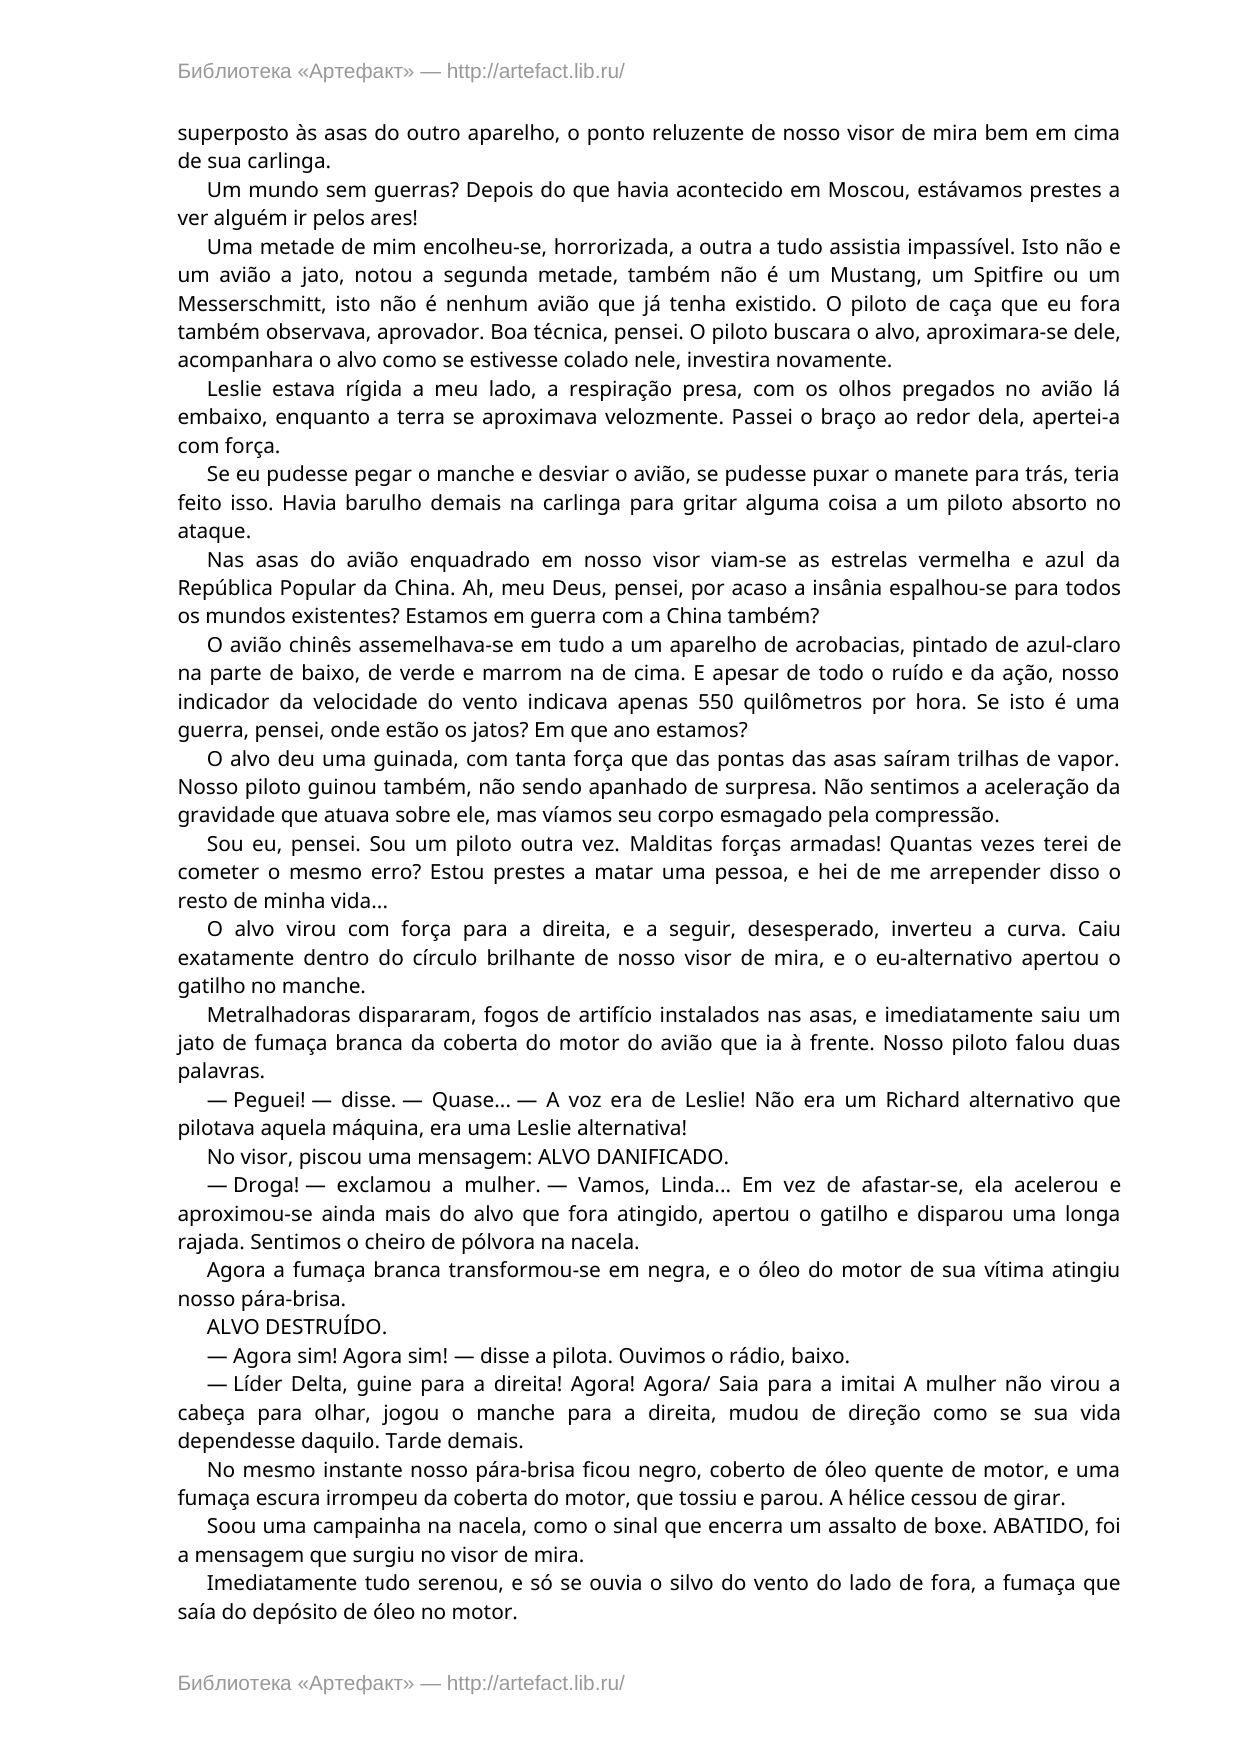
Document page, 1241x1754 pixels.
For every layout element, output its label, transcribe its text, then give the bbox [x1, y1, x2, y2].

text O avião chinês assemelhava-se em tudo a um aparelho de acrobacias, pintado de azul-claro na parte de baixo, de verde e marrom na de cima. E apesar de todo o ruído e da ação, nosso indicador da velocidade do vento indicava apenas 550 quilômetros por hora. Se isto é uma guerra, pensei, onde estão os jatos? Em que ano estamos? [177, 630, 1122, 744]
text Soou uma campainha na nacela, como o sinal que encerra um assalto de boxe. ABATIDO, foi a mensagem que surgiu no visor de mira. [177, 1512, 1122, 1568]
text Uma metade de mim encolheu-se, horrorizada, a outra a tudo assistia impassível. Isto não e um avião a jato, notou a segunda metade, também não é um Mustang, um Spitfire ou um Messerschmitt, isto não é nenhum avião que já tenha existido. O piloto de caça que eu fora também observava, aprovador. Boa técnica, pensei. O piloto buscara o alvo, aproximara-se dele, acompanhara o alvo como se estivesse colado nele, investira novamente. [177, 232, 1122, 374]
text No visor, piscou uma mensagem: ALVO DANIFICADO. [177, 1142, 1122, 1170]
text — Líder Delta, guine para a direita! Agora! Agora/ Saia para a imitai A mulher não virou a cabeça para olhar, jogou o manche para a direita, mudou de direção como se sua vida dependesse daquilo. Tarde demais. [177, 1369, 1122, 1455]
text Sou eu, pensei. Sou um piloto outra vez. Malditas forças armadas! Quantas vezes terei de cometer o mesmo erro? Estou prestes a matar uma pessoa, e hei de me arrepender disso o resto de minha vida... [177, 829, 1122, 914]
text ALVO DESTRUÍDO. [177, 1312, 1122, 1341]
text — Droga! — exclamou a mulher. — Vamos, Linda... Em vez de afastar-se, ela acelerou e aproximou-se ainda mais do alvo que fora atingido, apertou o gatilho e disparou uma longa rajada. Sentimos o cheiro de pólvora na nacela. [177, 1170, 1122, 1256]
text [177, 118, 1122, 175]
text Agora a fumaça branca transformou-se em negra, e o óleo do motor de sua vítima atingiu nosso pára-brisa. [177, 1256, 1122, 1312]
text O alvo virou com força para a direita, e a seguir, desesperado, inverteu a curva. Caiu exatamente dentro do círculo brilhante de nosso visor de mira, e o eu-alternativo apertou o gatilho no manche. [177, 914, 1122, 1000]
text Leslie estava rígida a meu lado, a respiração presa, com os olhos pregados no avião lá embaixo, enquanto a terra se aproximava velozmente. Passei o braço ao redor dela, apertei-a com força. [177, 374, 1122, 459]
text No mesmo instante nosso pára-brisa ficou negro, coberto de óleo quente de motor, e uma fumaça escura irrompeu da coberta do motor, que tossiu e parou. A hélice cessou de girar. [177, 1455, 1122, 1512]
text — Peguei! — disse. — Quase... — A voz era de Leslie! Não era um Richard alternativo que pilotava aquela máquina, era uma Leslie alternativa! [177, 1085, 1122, 1142]
text Metralhadoras dispararam, fogos de artifício instalados nas asas, e imediatamente saiu um jato de fumaça branca da coberta do motor do avião que ia à frente. Nosso piloto falou duas palavras. [177, 1000, 1122, 1085]
text Um mundo sem guerras? Depois do que havia acontecido em Moscou, estávamos prestes a ver alguém ir pelos ares! [177, 175, 1122, 232]
text — Agora sim! Agora sim! — disse a pilota. Ouvimos o rádio, baixo. [177, 1341, 1122, 1369]
text Imediatamente tudo serenou, e só se ouvia o silvo do vento do lado de fora, a fumaça que saía do depósito de óleo no motor. [177, 1568, 1122, 1625]
text Nas asas do avião enquadrado em nosso visor viam-se as estrelas vermelha e azul da República Popular da China. Ah, meu Deus, pensei, por acaso a insânia espalhou-se para todos os mundos existentes? Estamos em guerra com a China também? [177, 545, 1122, 630]
text O alvo deu uma guinada, com tanta força que das pontas das asas saíram trilhas de vapor. Nosso piloto guinou também, não sendo apanhado de surpresa. Não sentimos a aceleração da gravidade que atuava sobre ele, mas víamos seu corpo esmagado pela compressão. [177, 744, 1122, 829]
text Se eu pudesse pegar o manche e desviar o avião, se pudesse puxar o manete para trás, teria feito isso. Havia barulho demais na carlinga para gritar alguma coisa a um piloto absorto no ataque. [177, 459, 1122, 545]
